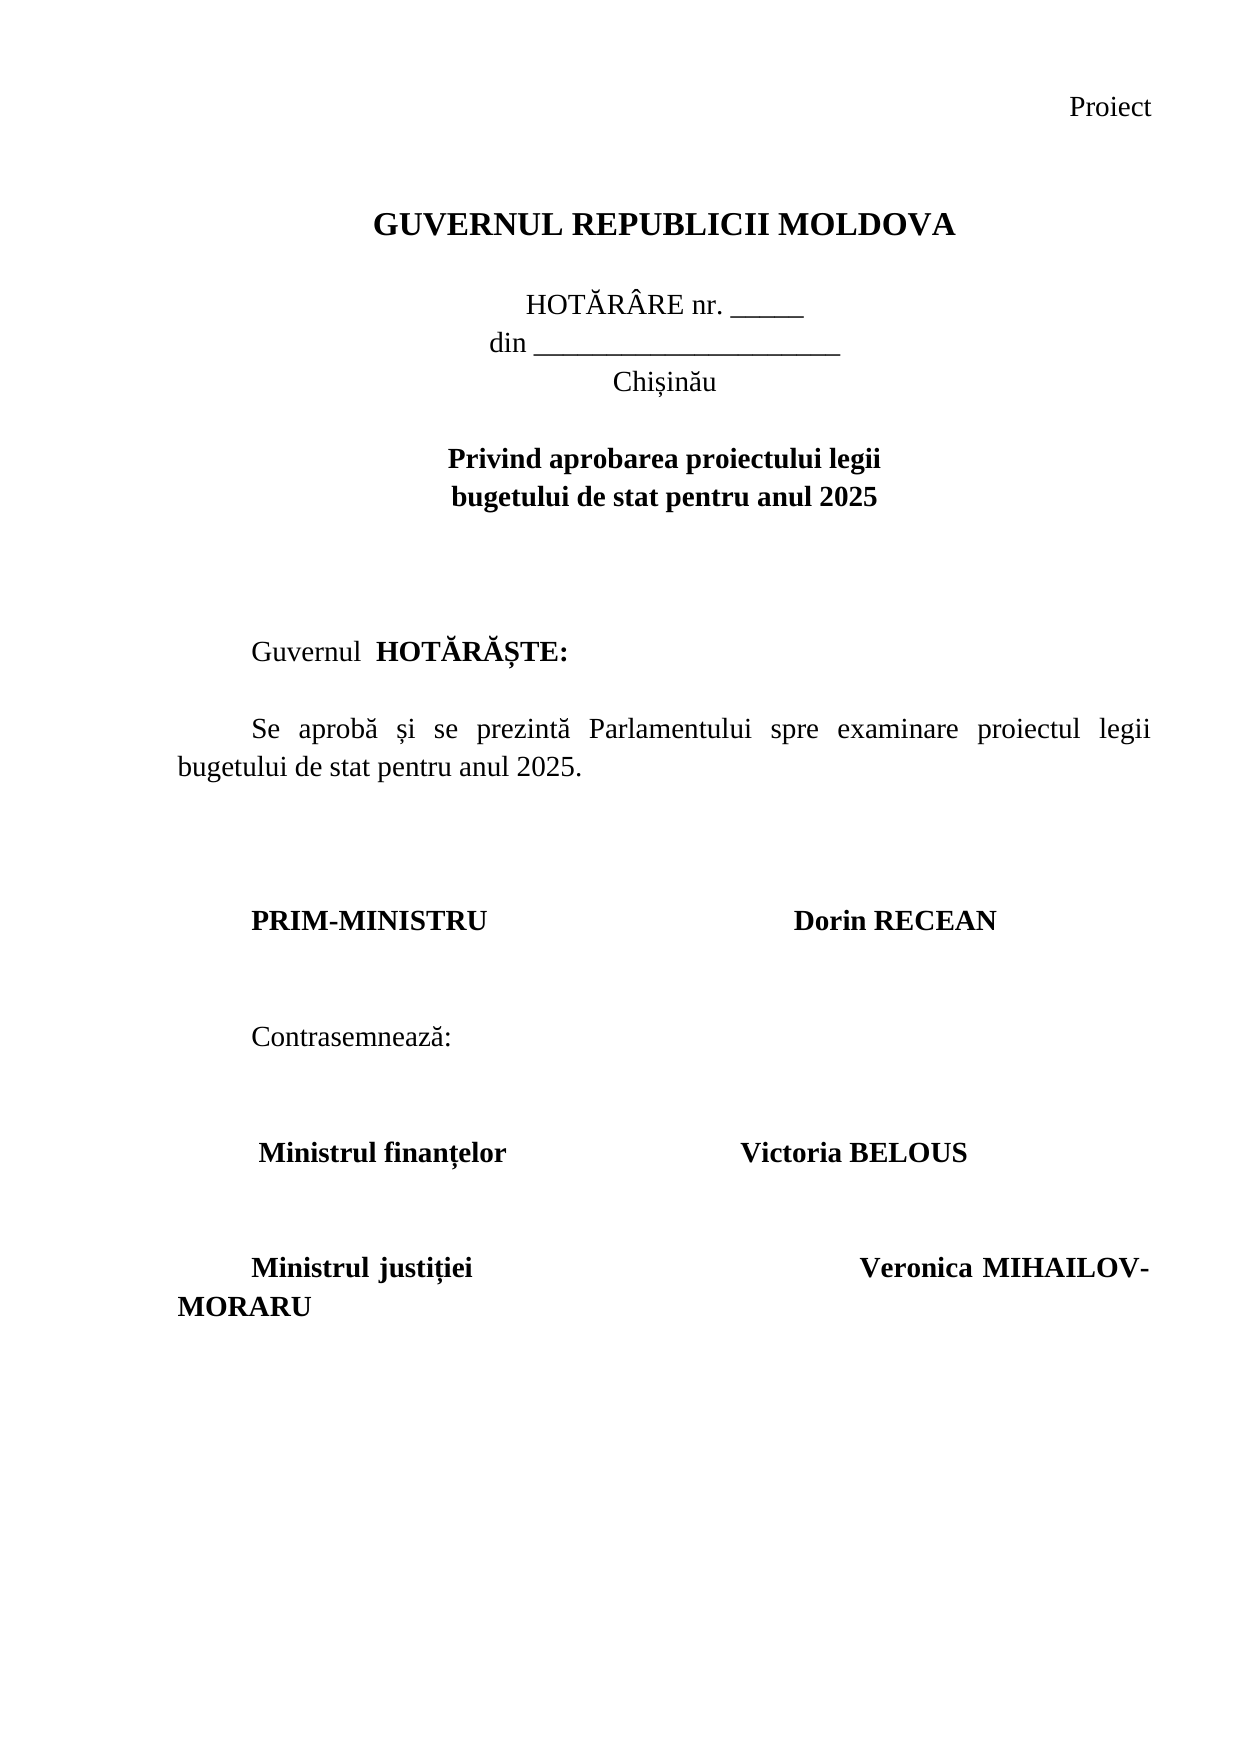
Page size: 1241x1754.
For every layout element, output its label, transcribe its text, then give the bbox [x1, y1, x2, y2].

text Ministrul finanțelor Victoria BELOUS [177, 1135, 1152, 1168]
text Contrasemnează: [177, 1019, 1152, 1053]
text Chișinău [177, 364, 1152, 397]
text PRIM-MINISTRU Dorin RECEAN [177, 903, 1152, 937]
text bugetului de stat pentru anul 2025 [177, 479, 1152, 513]
text Ministrul justiției Veronica MIHAILOV-MORARU [177, 1250, 1152, 1322]
text Guvernul HOTĂRĂȘTE: [177, 634, 1152, 667]
text GUVERNUL REPUBLICII MOLDOVA [177, 204, 1152, 243]
text Privind aprobarea proiectului legii [177, 441, 1152, 474]
text Proiect [177, 89, 1152, 122]
text Se aprobă și se prezintă Parlamentului spre examinare proiectul legii bugetului de stat pentru anul 2025. [177, 711, 1152, 783]
text HOTĂRÂRE nr. _____ [177, 287, 1152, 320]
text din _____________________ [177, 325, 1152, 359]
